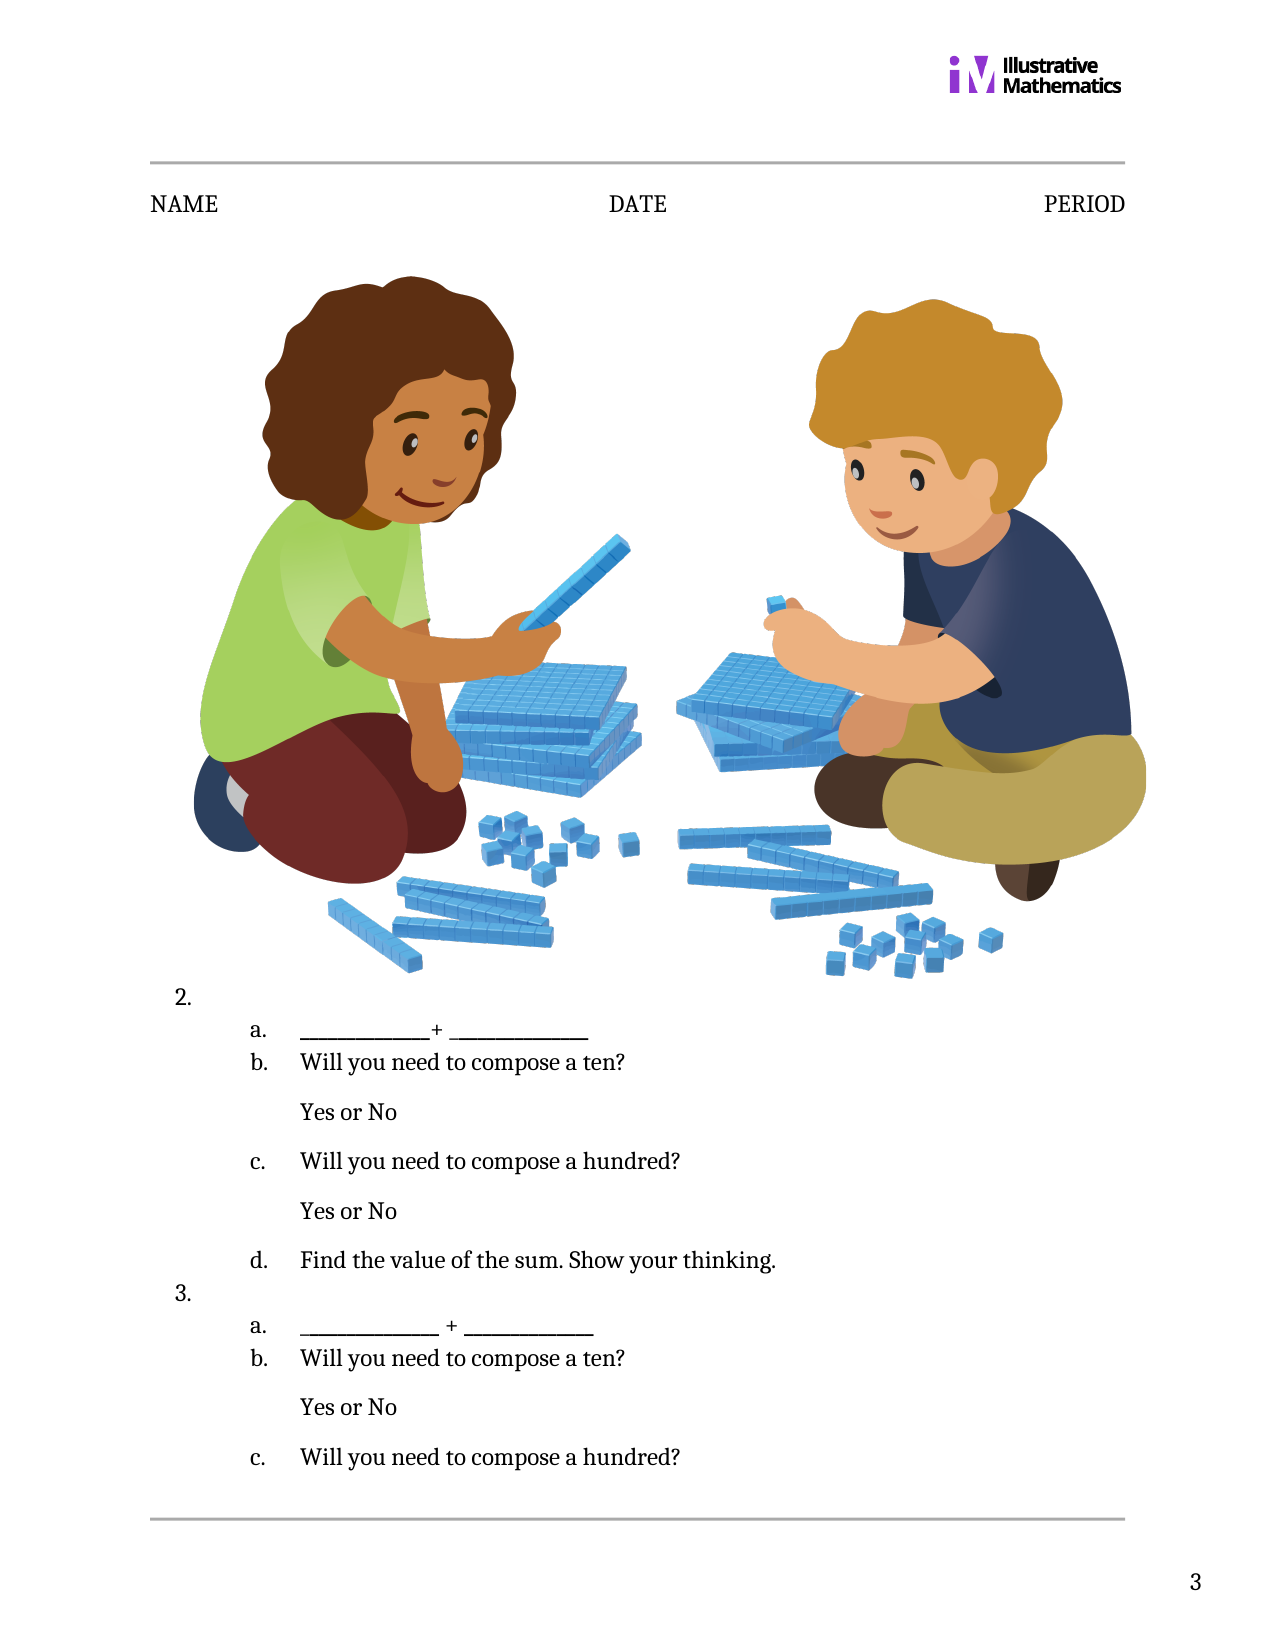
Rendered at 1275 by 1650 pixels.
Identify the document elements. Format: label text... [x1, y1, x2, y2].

list Yes or No [250, 1197, 1125, 1225]
list Will you need to compose a ten? [250, 1344, 1125, 1372]
picture [193, 276, 1147, 979]
list Will you need to compose a ten? [250, 1048, 1125, 1077]
list Yes or No [250, 1393, 1125, 1422]
picture [949, 55, 1121, 93]
list Will you need to compose a hundred? [250, 1147, 1125, 1176]
list _______________ + ______________ [250, 1311, 1125, 1340]
list ______________+ _______________ [250, 1015, 1125, 1044]
list Yes or No [250, 1097, 1125, 1126]
list Will you need to compose a hundred? [250, 1443, 1125, 1472]
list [250, 1246, 1125, 1275]
